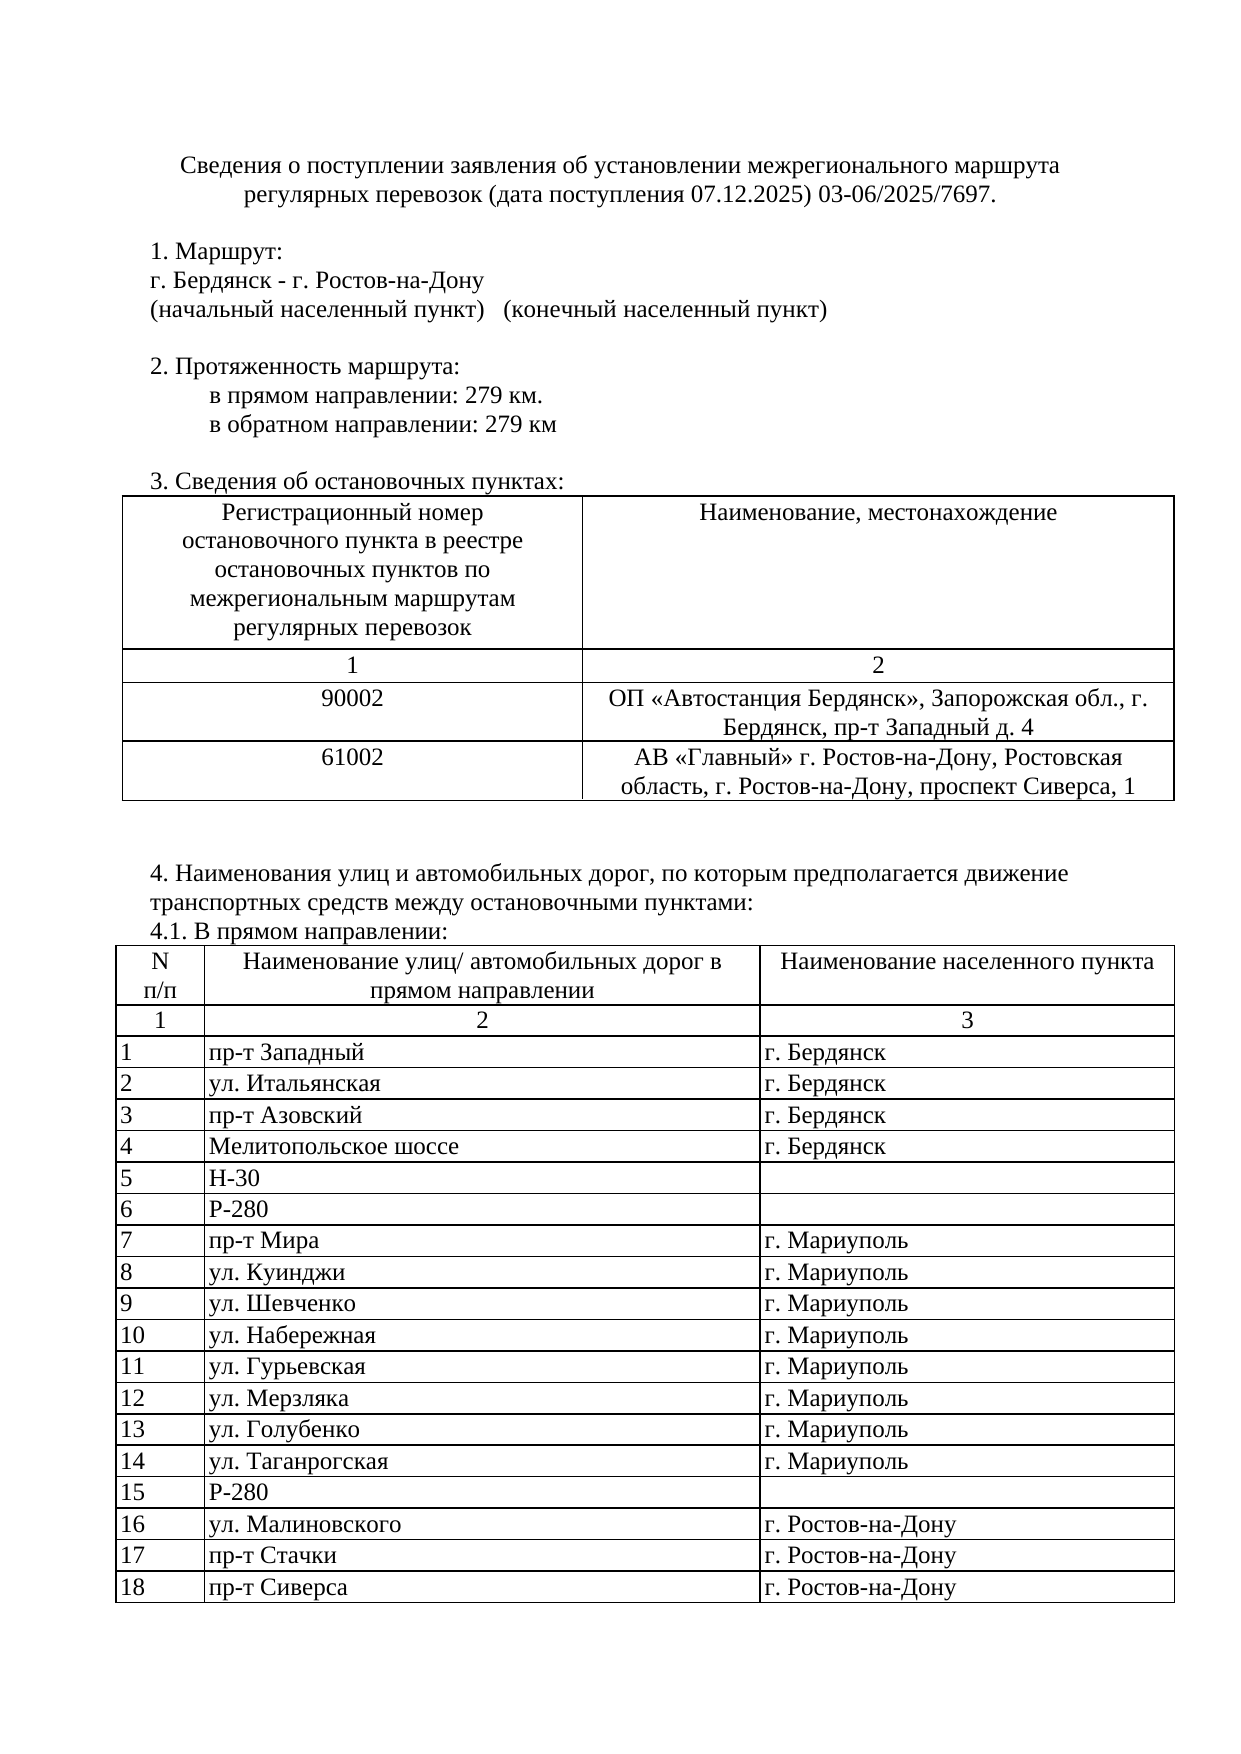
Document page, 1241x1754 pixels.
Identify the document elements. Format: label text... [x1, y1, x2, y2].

table_cell 1 [123, 650, 582, 681]
table_cell г. Бердянск [761, 1037, 1174, 1067]
table_cell 2 [117, 1068, 204, 1098]
table_cell 90002 [123, 683, 582, 740]
table_header Наименование улиц/ автомобильных дорог в прямом направлении [205, 946, 759, 1004]
table_cell пр-т Сиверса [205, 1572, 759, 1602]
text 3. Сведения об остановочных пунктах: [150, 466, 1090, 495]
table_cell Р-280 [205, 1194, 759, 1224]
text в обратном направлении: 279 км [150, 409, 1090, 437]
table_cell г. Мариуполь [761, 1320, 1174, 1350]
table_cell 3 [117, 1100, 204, 1130]
table_cell АВ «Главный» г. Ростов-на-Дону, Ростовская область, г. Ростов-на-Дону, проспект Сиверса, 1 [583, 742, 1173, 799]
table_cell 61002 [123, 742, 582, 799]
table_cell 16 [117, 1509, 204, 1539]
table_cell Н-30 [205, 1163, 759, 1193]
table_cell г. Мариуполь [761, 1415, 1174, 1444]
table_cell 1 [117, 1037, 204, 1067]
table_cell ОП «Автостанция Бердянск», Запорожская обл., г. Бердянск, пр-т Западный д. 4 [583, 683, 1173, 740]
table_header Наименование, местонахождение [583, 497, 1173, 648]
table_cell пр-т Западный [205, 1037, 759, 1067]
table_cell г. Ростов-на-Дону [761, 1572, 1174, 1602]
table_cell Мелитопольское шоссе [205, 1131, 759, 1161]
text 4.1. В прямом направлении: [150, 916, 1090, 945]
table_cell 2 [205, 1006, 759, 1035]
table_cell г. Мариуполь [761, 1446, 1174, 1476]
text Сведения о поступлении заявления об установлении межрегионального маршрута регулярных перевозок (дата поступления 07.12.2025) 03-06/2025/7697. [150, 150, 1090, 207]
table_cell г. Мариуполь [761, 1257, 1174, 1287]
text г. Бердянск - г. Ростов-на-Дону [150, 265, 1090, 294]
table_cell г. Мариуполь [761, 1383, 1174, 1413]
table_cell пр-т Мира [205, 1226, 759, 1256]
table_cell ул. Таганрогская [205, 1446, 759, 1476]
table_cell 17 [117, 1540, 204, 1570]
table_header Регистрационный номер остановочного пункта в реестре остановочных пунктов по межрегиональным маршрутам регулярных перевозок [123, 497, 582, 648]
table_cell ул. Малиновского [205, 1509, 759, 1539]
table_cell 15 [117, 1477, 204, 1507]
text 2. Протяженность маршрута: [150, 351, 1090, 380]
table_header N п/п [117, 946, 204, 1004]
table_cell [761, 1477, 1174, 1507]
text 1. Маршрут: [150, 236, 1090, 265]
text 4. Наименования улиц и автомобильных дорог, по которым предполагается движение транспортных средств между остановочными пунктами: [150, 858, 1090, 916]
text (начальный населенный пункт) (конечный населенный пункт) [150, 294, 1090, 322]
table_cell ул. Шевченко [205, 1289, 759, 1318]
table_cell ул. Набережная [205, 1320, 759, 1350]
table_cell ул. Гурьевская [205, 1352, 759, 1381]
table_cell 6 [117, 1194, 204, 1224]
table_cell ул. Итальянская [205, 1068, 759, 1098]
table_cell 2 [583, 650, 1173, 681]
table_cell 4 [117, 1131, 204, 1161]
table_cell ул. Куинджи [205, 1257, 759, 1287]
table_cell ул. Голубенко [205, 1415, 759, 1444]
table_cell 1 [117, 1006, 204, 1035]
table_cell 14 [117, 1446, 204, 1476]
table_cell ул. Мерзляка [205, 1383, 759, 1413]
table_cell 12 [117, 1383, 204, 1413]
table_cell г. Бердянск [761, 1100, 1174, 1130]
table_cell 9 [117, 1289, 204, 1318]
table_header Наименование населенного пункта [761, 946, 1174, 1004]
table_cell г. Ростов-на-Дону [761, 1540, 1174, 1570]
table_cell г. Мариуполь [761, 1352, 1174, 1381]
table_cell [761, 1163, 1174, 1193]
table_cell г. Ростов-на-Дону [761, 1509, 1174, 1539]
table_cell 8 [117, 1257, 204, 1287]
table_cell г. Мариуполь [761, 1226, 1174, 1256]
table_cell г. Мариуполь [761, 1289, 1174, 1318]
table_cell 18 [117, 1572, 204, 1602]
table_cell г. Бердянск [761, 1131, 1174, 1161]
table_cell пр-т Азовский [205, 1100, 759, 1130]
table_cell г. Бердянск [761, 1068, 1174, 1098]
table_cell 7 [117, 1226, 204, 1256]
table_cell [761, 1194, 1174, 1224]
table_cell пр-т Стачки [205, 1540, 759, 1570]
table_cell 11 [117, 1352, 204, 1381]
text в прямом направлении: 279 км. [150, 380, 1090, 409]
table_cell 3 [761, 1006, 1174, 1035]
table_cell 5 [117, 1163, 204, 1193]
table_cell 13 [117, 1415, 204, 1444]
table_cell 10 [117, 1320, 204, 1350]
table_cell Р-280 [205, 1477, 759, 1507]
